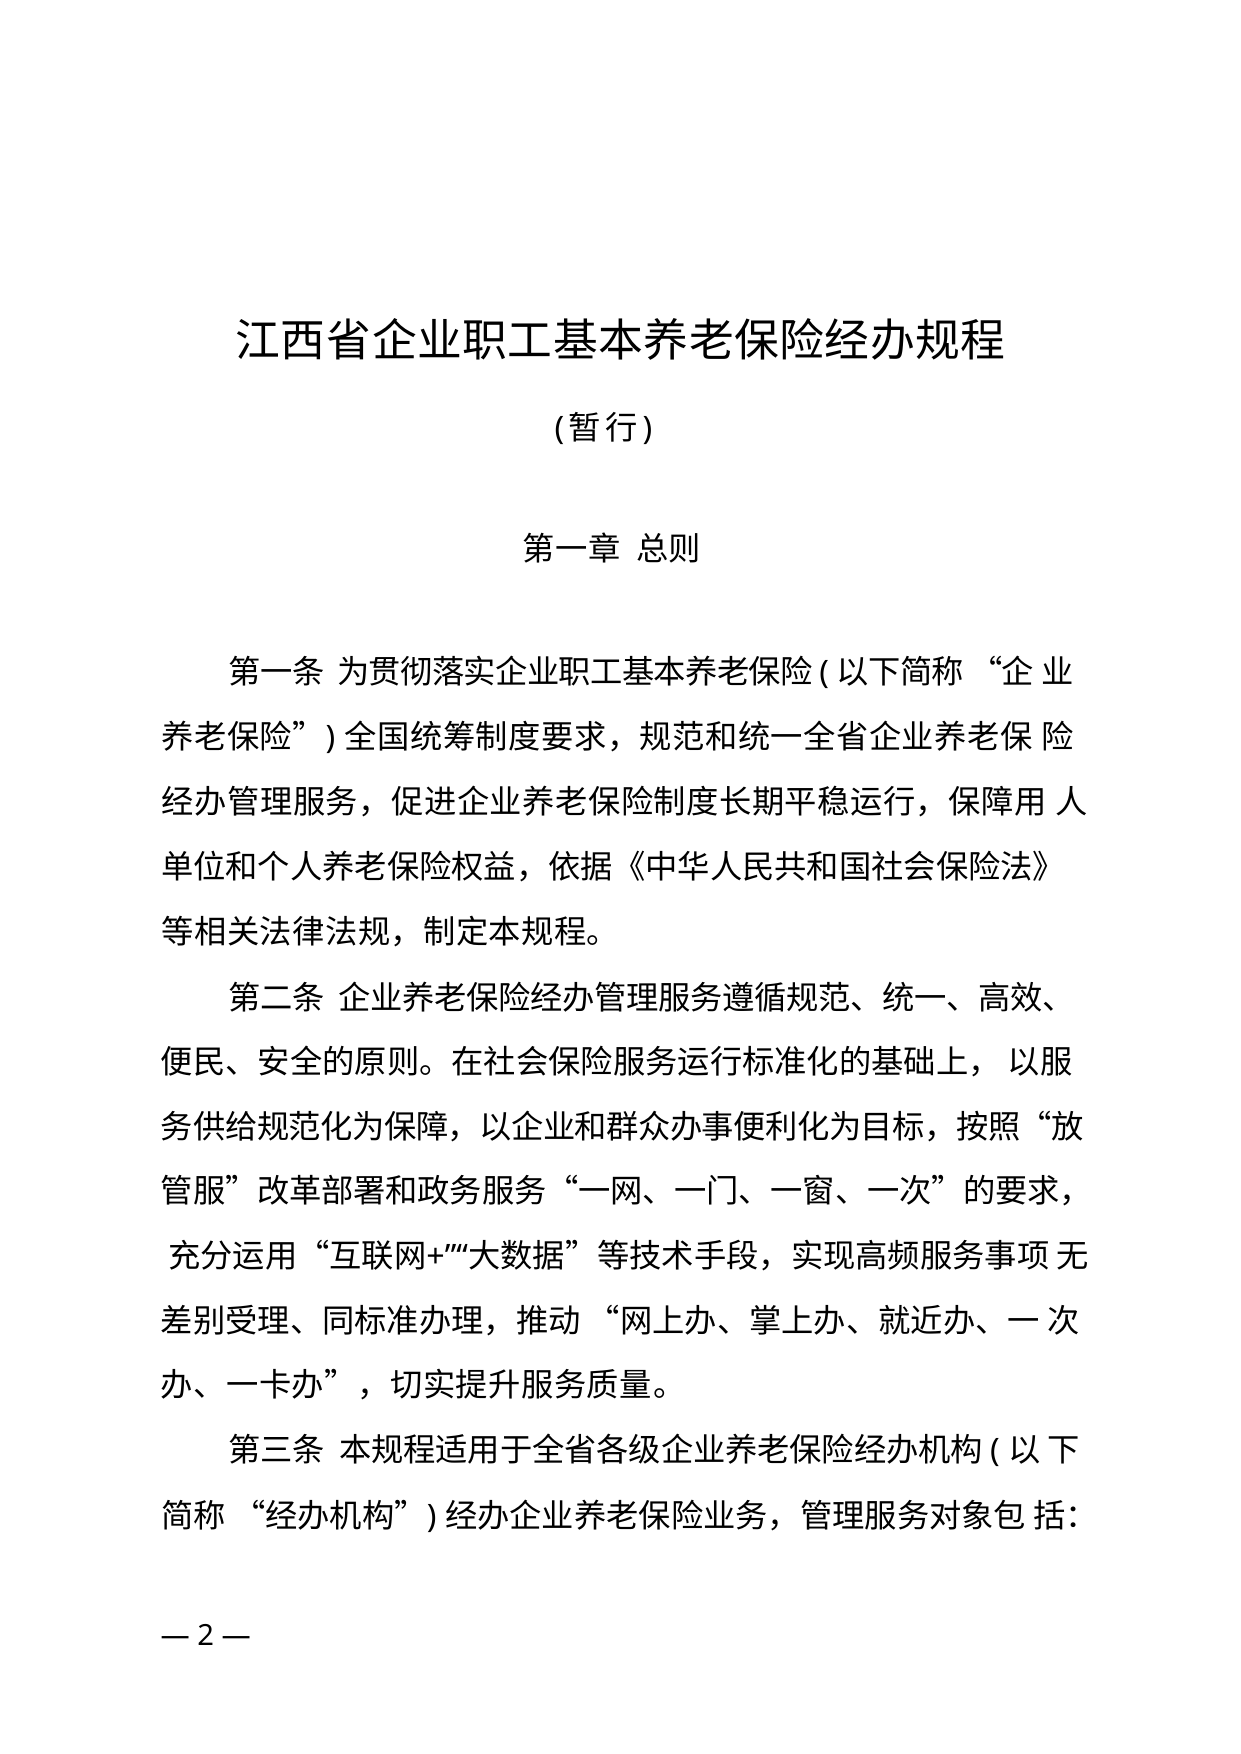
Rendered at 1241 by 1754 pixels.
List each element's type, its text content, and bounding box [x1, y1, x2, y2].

text 江西省企业职工基本养老保险经办规程 [235, 310, 1097, 367]
text 第一章 总则 [523, 525, 1097, 569]
text 第三条 本规程适用于全省各级企业养老保险经办机构 ( 以 下简称 “经办机构”) 经办企业养老保险业务，管理服务对象包 括： [161, 1424, 1081, 1537]
text 第一条 为贯彻落实企业职工基本养老保险 ( 以下简称 “企 业养老保险”) 全国统筹制度要求，规范和统一全省企业养老保 险经办管理服务，促进企业养老保险制度长期平稳运行，保障用 人单位和个人养老保险权益，依据《中华人民共和国社会保险法》 等相关法律法规，制定本规程。 [161, 646, 1097, 953]
text 第二条 企业养老保险经办管理服务遵循规范、统一、高效、 便民、安全的原则。在社会保险服务运行标准化的基础上， 以服 务供给规范化为保障，以企业和群众办事便利化为目标，按照“放 管服”改革部署和政务服务“一网、一门、一窗、一次”的要求， 充分运用“互联网+”“大数据”等技术手段，实现高频服务事项 无差别受理、同标准办理，推动 “网上办、掌上办、就近办、一 次办、一卡办”，切实提升服务质量。 [161, 972, 1091, 1406]
text (暂行) [554, 405, 1097, 448]
